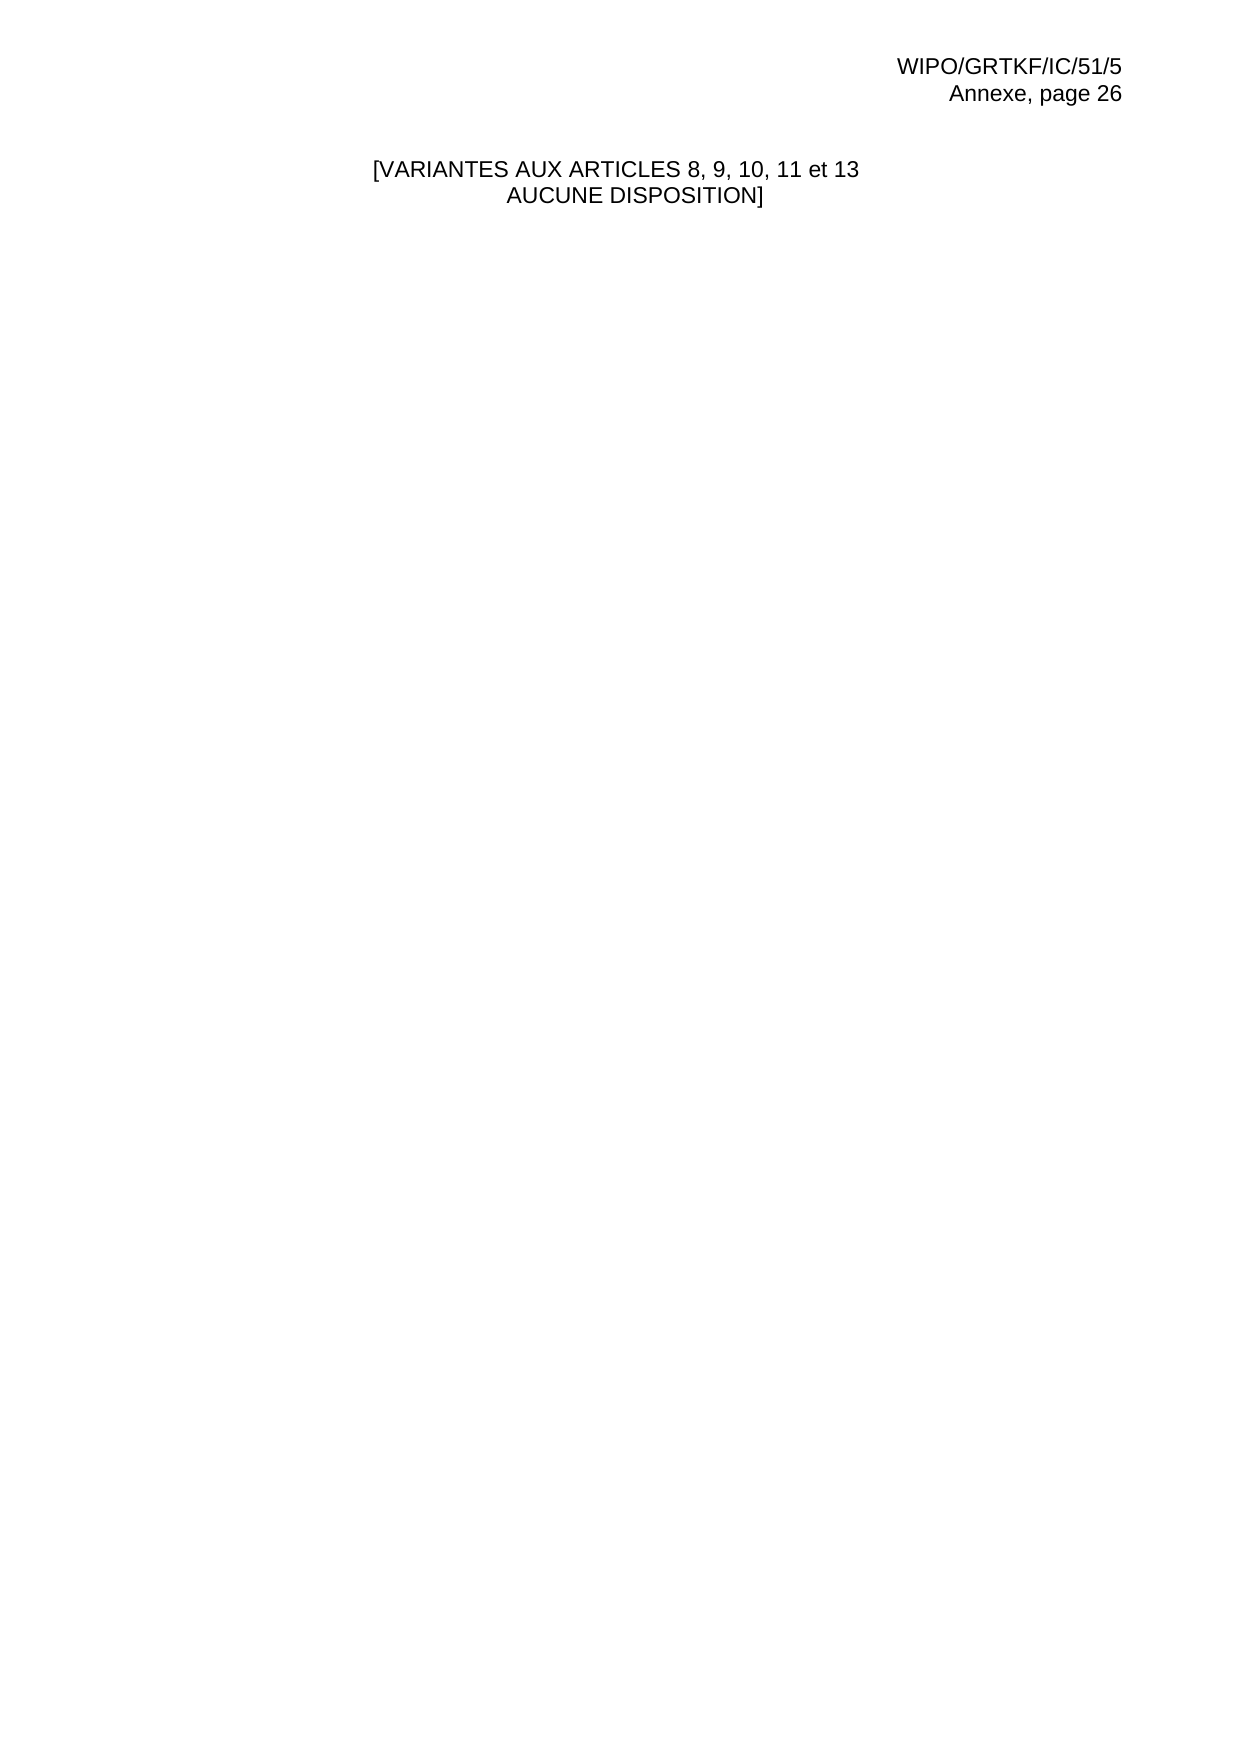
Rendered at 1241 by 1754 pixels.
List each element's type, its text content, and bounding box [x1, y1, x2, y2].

text AUCUNE DISPOSITION] [148, 182, 1122, 208]
text [VARIANTES AUX ARTICLES 8, 9, 10, 11 et 13 [298, 156, 1122, 182]
